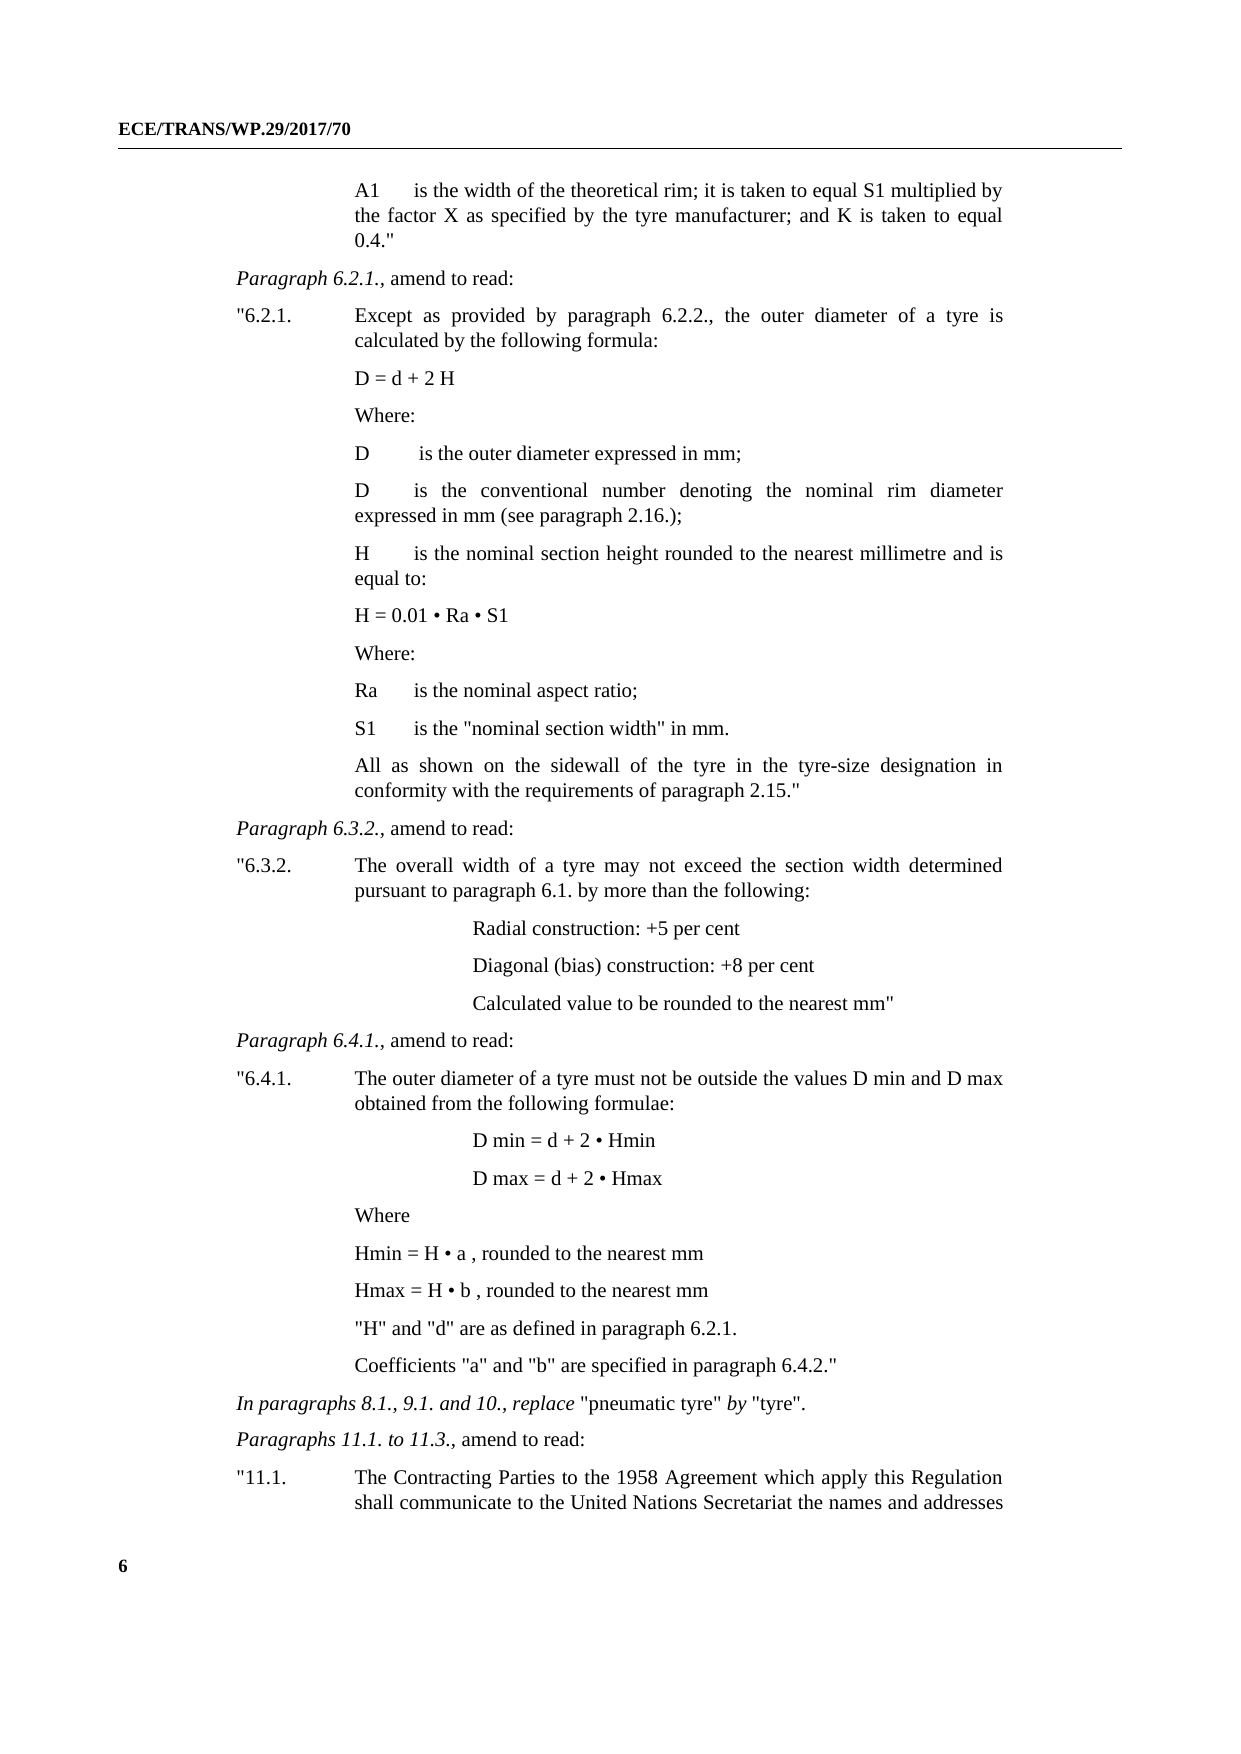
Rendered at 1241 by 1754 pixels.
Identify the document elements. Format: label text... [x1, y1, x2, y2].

text Hmin = H • a , rounded to the nearest mm [236, 1240, 1004, 1265]
text "6.2.1. Except as provided by paragraph 6.2.2., the outer diameter of a tyre is calculated by the following formula: [236, 302, 1004, 352]
text Where: [354, 402, 1004, 427]
text Paragraph 6.3.2., amend to read: [236, 815, 1004, 840]
text D = d + 2 H [354, 365, 1004, 390]
text H = 0.01 • Ra • S1 [354, 602, 1004, 627]
text D max = d + 2 • Hmax [354, 1165, 1004, 1190]
text Coefficients "a" and "b" are specified in paragraph 6.4.2." [236, 1352, 1004, 1377]
text D min = d + 2 • Hmin [354, 1127, 1004, 1152]
text D is the conventional number denoting the nominal rim diameter expressed in mm (see paragraph 2.16.); [354, 477, 1004, 527]
text Radial construction: +5 per cent [354, 915, 1004, 940]
text "H" and "d" are as defined in paragraph 6.2.1. [236, 1315, 1004, 1340]
text "6.4.1. The outer diameter of a tyre must not be outside the values D min and D max obtained from the following formulae: [236, 1065, 1004, 1115]
text Calculated value to be rounded to the nearest mm" [354, 990, 1004, 1015]
text Paragraphs 11.1. to 11.3., amend to read: [236, 1427, 1004, 1451]
text Paragraph 6.2.1., amend to read: [236, 265, 1004, 290]
text Diagonal (bias) construction: +8 per cent [354, 952, 1004, 977]
text A1 is the width of the theoretical rim; it is taken to equal S1 multiplied by the factor X as specified by the tyre manufacturer; and K is taken to equal 0.4." [354, 177, 1004, 252]
text Ra is the nominal aspect ratio; [354, 677, 1004, 702]
text In paragraphs 8.1., 9.1. and 10., replace "pneumatic tyre" by "tyre". [236, 1390, 1004, 1415]
text Hmax = H • b , rounded to the nearest mm [236, 1277, 1004, 1302]
text All as shown on the sidewall of the tyre in the tyre-size designation in conformity with the requirements of paragraph 2.15." [354, 752, 1004, 802]
text D is the outer diameter expressed in mm; [354, 440, 1004, 465]
text H is the nominal section height rounded to the nearest millimetre and is equal to: [354, 540, 1004, 590]
text Paragraph 6.4.1., amend to read: [236, 1027, 1004, 1052]
text Where [236, 1202, 1004, 1227]
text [236, 1464, 1004, 1514]
text "6.3.2. The overall width of a tyre may not exceed the section width determined pursuant to paragraph 6.1. by more than the following: [236, 852, 1004, 902]
text S1 is the "nominal section width" in mm. [354, 715, 1004, 740]
text Where: [354, 640, 1004, 665]
